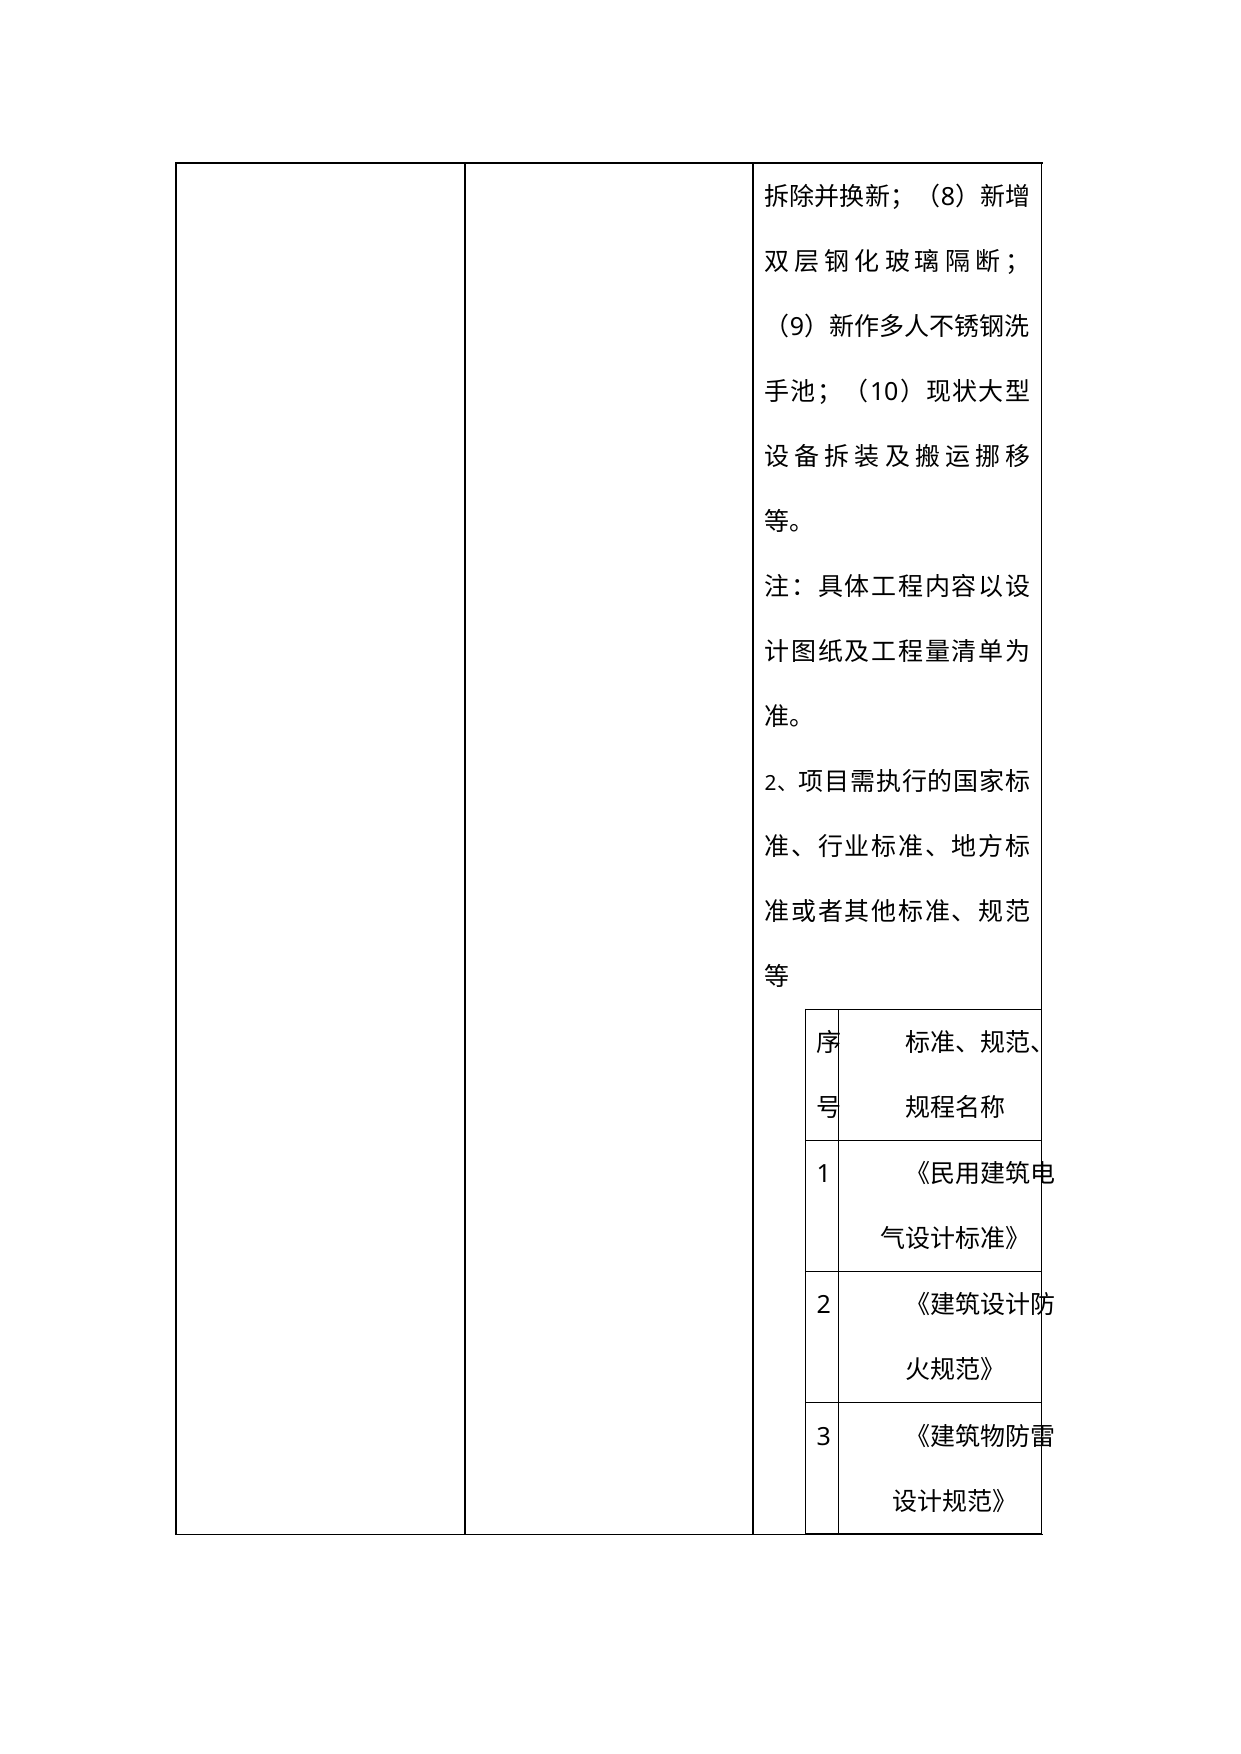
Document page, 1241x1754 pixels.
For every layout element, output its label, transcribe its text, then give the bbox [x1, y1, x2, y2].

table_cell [754, 164, 1041, 1534]
table_cell [466, 164, 752, 1534]
table_cell 1 [177, 164, 464, 1534]
